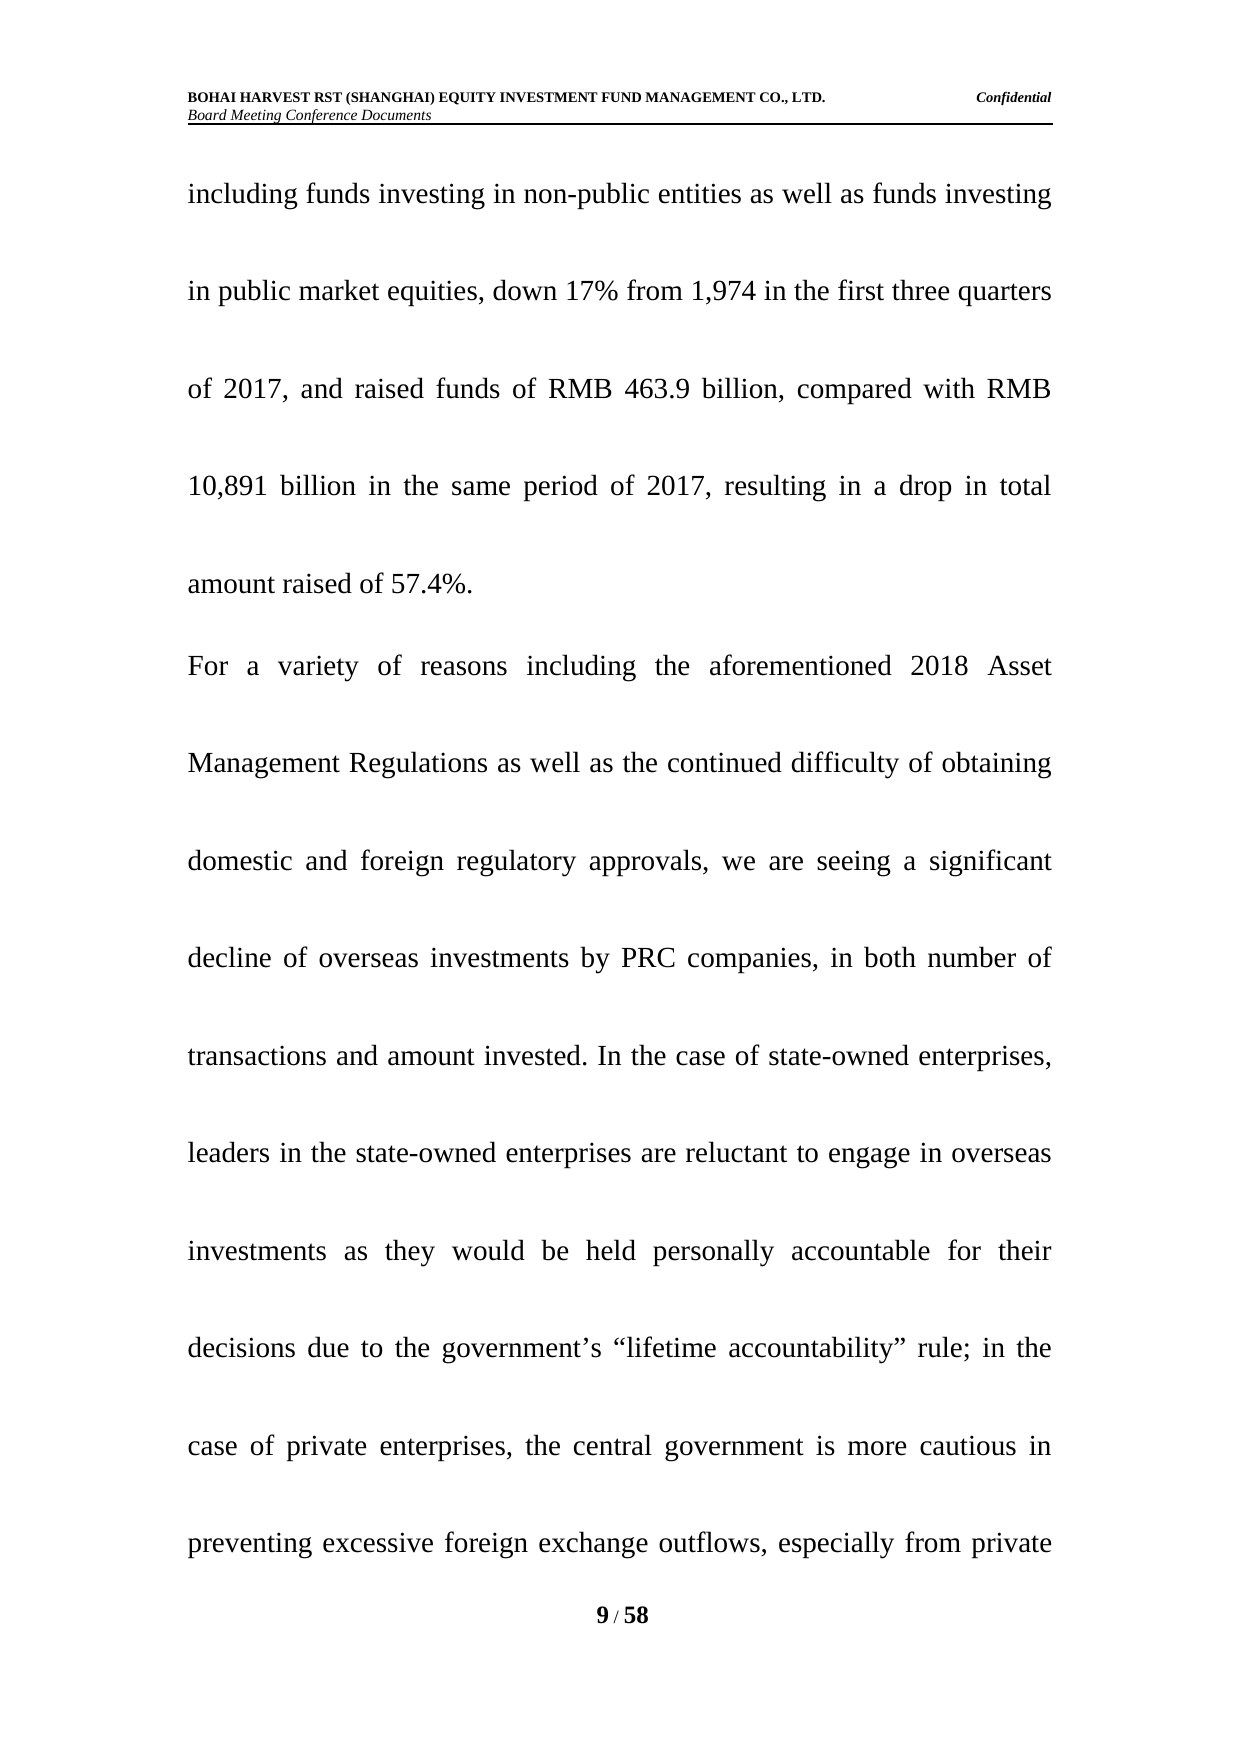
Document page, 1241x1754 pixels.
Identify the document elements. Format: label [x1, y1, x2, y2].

text [187, 160, 1053, 615]
text [187, 632, 1053, 1574]
